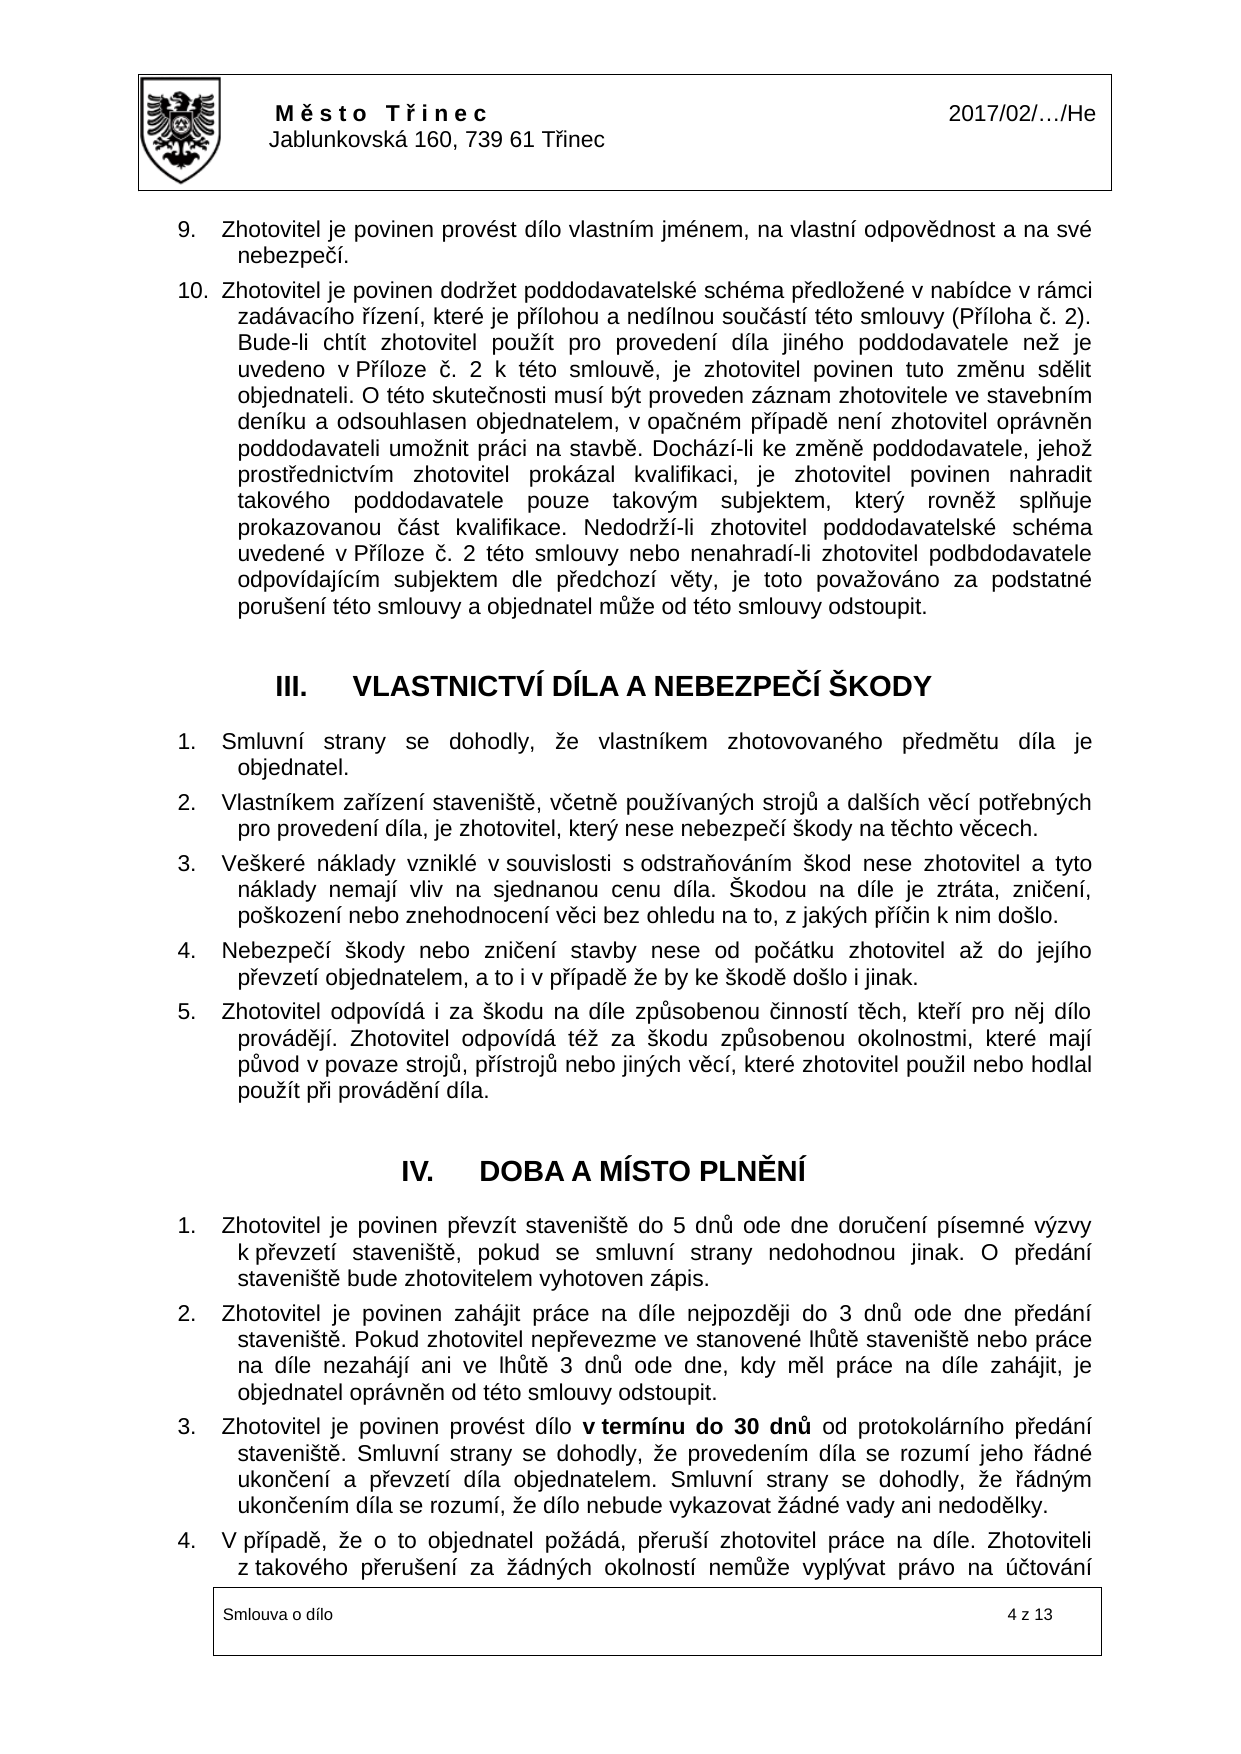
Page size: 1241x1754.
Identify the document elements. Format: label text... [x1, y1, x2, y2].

subtitle 1. Smluvní strany se dohodly, že vlastníkem zhotovovaného předmětu díla je objednatel. [177, 728, 1093, 780]
subtitle 9. Zhotovitel je povinen provést dílo vlastním jménem, na vlastní odpovědnost a na své nebezpečí. [177, 216, 1093, 268]
subtitle DOBA A MÍSTO PLNĚNÍ [148, 1154, 1093, 1187]
subtitle 10. Zhotovitel je povinen dodržet poddodavatelské schéma předložené v nabídce v rámci zadávacího řízení, které je přílohou a nedílnou součástí této smlouvy (Příloha č. 2). Bude-li chtít zhotovitel použít pro provedení díla jiného poddodavatele než je uvedeno v Příloze č. 2 k této smlouvě, je zhotovitel povinen tuto změnu sdělit objednateli. O této skutečnosti musí být proveden záznam zhotovitele ve stavebním deníku a odsouhlasen objednatelem, v opačném případě není zhotovitel oprávněn poddodavateli umožnit práci na stavbě. Dochází-li ke změně poddodavatele, jehož prostřednictvím zhotovitel prokázal kvalifikaci, je zhotovitel povinen nahradit takového poddodavatele pouze takovým subjektem, který rovněž splňuje prokazovanou část kvalifikace. Nedodrží-li zhotovitel poddodavatelské schéma uvedené v Příloze č. 2 této smlouvy nebo nenahradí-li zhotovitel podbdodavatele odpovídajícím subjektem dle předchozí věty, je toto považováno za podstatné porušení této smlouvy a objednatel může od této smlouvy odstoupit. [177, 277, 1093, 619]
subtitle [177, 1527, 1093, 1580]
subtitle VLASTNICTVÍ DÍLA A NEBEZPEČÍ ŠKODY [148, 669, 1093, 703]
subtitle 2. Zhotovitel je povinen zahájit práce na díle nejpozději do 3 dnů ode dne předání staveniště. Pokud zhotovitel nepřevezme ve stanovené lhůtě staveniště nebo práce na díle nezahájí ani ve lhůtě 3 dnů ode dne, kdy měl práce na díle zahájit, je objednatel oprávněn od této smlouvy odstoupit. [177, 1299, 1093, 1405]
subtitle 5. Zhotovitel odpovídá i za škodu na díle způsobenou činností těch, kteří pro něj dílo provádějí. Zhotovitel odpovídá též za škodu způsobenou okolnostmi, které mají původ v povaze strojů, přístrojů nebo jiných věcí, které zhotovitel použil nebo hodlal použít při provádění díla. [177, 998, 1093, 1104]
subtitle 3. Zhotovitel je povinen provést dílo v termínu do 30 dnů od protokolárního předání staveniště. Smluvní strany se dohodly, že provedením díla se rozumí jeho řádné ukončení a převzetí díla objednatelem. Smluvní strany se dohodly, že řádným ukončením díla se rozumí, že dílo nebude vykazovat žádné vady ani nedodělky. [177, 1413, 1093, 1519]
subtitle 4. Nebezpečí škody nebo zničení stavby nese od počátku zhotovitel až do jejího převzetí objednatelem, a to i v případě že by ke škodě došlo i jinak. [177, 937, 1093, 990]
subtitle 2. Vlastníkem zařízení staveniště, včetně používaných strojů a dalších věcí potřebných pro provedení díla, je zhotovitel, který nese nebezpečí škody na těchto věcech. [177, 789, 1093, 841]
subtitle 1. Zhotovitel je povinen převzít staveniště do 5 dnů ode dne doručení písemné výzvy k převzetí staveniště, pokud se smluvní strany nedohodnou jinak. O předání staveniště bude zhotovitelem vyhotoven zápis. [177, 1212, 1093, 1291]
subtitle 3. Veškeré náklady vzniklé v souvislosti s odstraňováním škod nese zhotovitel a tyto náklady nemají vliv na sjednanou cenu díla. Škodou na díle je ztráta, zničení, poškození nebo znehodnocení věci bez ohledu na to, z jakých příčin k nim došlo. [177, 850, 1093, 929]
